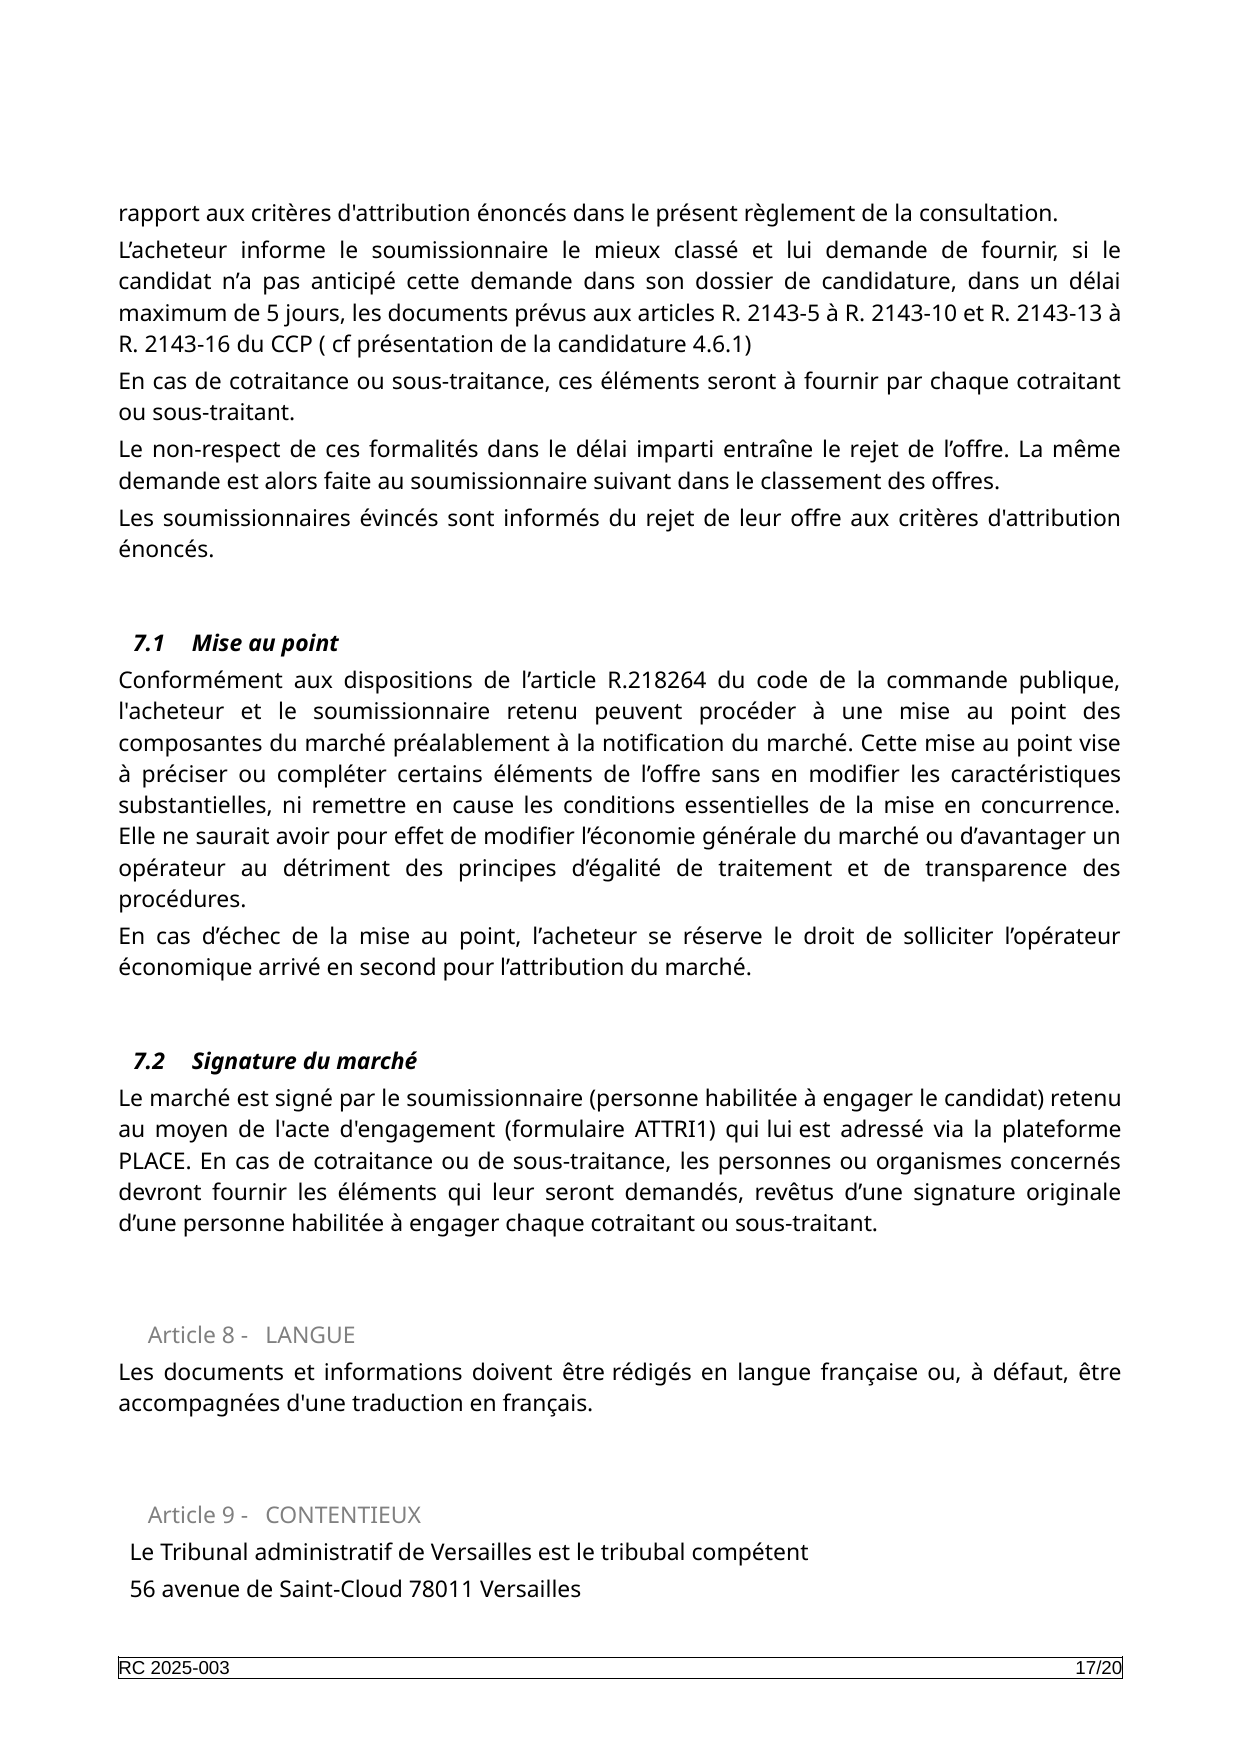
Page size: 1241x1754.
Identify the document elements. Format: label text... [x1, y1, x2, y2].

text Les documents et informations doivent être rédigés en langue française ou, à défaut, être accompagnées d'une traduction en français. [118, 1356, 1122, 1418]
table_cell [118, 1567, 1083, 1604]
subtitle Signature du marché [103, 1045, 1122, 1076]
text Conformément aux dispositions de l’article R.218264 du code de la commande publique, l'acheteur et le soumissionnaire retenu peuvent procéder à une mise au point des composantes du marché préalablement à la notification du marché. Cette mise au point vise à préciser ou compléter certains éléments de l’offre sans en modifier les caractéristiques substantielles, ni remettre en cause les conditions essentielles de la mise en concurrence. Elle ne saurait avoir pour effet de modifier l’économie générale du marché ou d’avantager un opérateur au détriment des principes d’égalité de traitement et de transparence des procédures. [118, 664, 1122, 914]
subtitle CONTENTIEUX [118, 1499, 1122, 1530]
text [118, 197, 1122, 228]
text L’acheteur informe le soumissionnaire le mieux classé et lui demande de fournir, si le candidat n’a pas anticipé cette demande dans son dossier de candidature, dans un délai maximum de 5 jours, les documents prévus aux articles R. 2143-5 à R. 2143-10 et R. 2143-13 à R. 2143-16 du CCP ( cf présentation de la candidature 4.6.1) [118, 234, 1122, 359]
text En cas d’échec de la mise au point, l’acheteur se réserve le droit de solliciter l’opérateur économique arrivé en second pour l’attribution du marché. [118, 920, 1122, 982]
text Les soumissionnaires évincés sont informés du rejet de leur offre aux critères d'attribution énoncés. [118, 502, 1122, 564]
subtitle Mise au point [103, 627, 1122, 658]
text En cas de cotraitance ou sous-traitance, ces éléments seront à fournir par chaque cotraitant ou sous-traitant. [118, 365, 1122, 427]
text Le non-respect de ces formalités dans le délai imparti entraîne le rejet de l’offre. La même demande est alors faite au soumissionnaire suivant dans le classement des offres. [118, 433, 1122, 496]
subtitle LANGUE [118, 1319, 1122, 1350]
text Le marché est signé par le soumissionnaire (personne habilitée à engager le candidat) retenu au moyen de l'acte d'engagement (formulaire ATTRI1) qui lui est adressé via la plateforme PLACE. En cas de cotraitance ou de sous-traitance, les personnes ou organismes concernés devront fournir les éléments qui leur seront demandés, revêtus d’une signature originale d’une personne habilitée à engager chaque cotraitant ou sous-traitant. [118, 1082, 1122, 1238]
table_header Le Tribunal administratif de Versailles est le tribubal compétent [118, 1530, 1083, 1567]
